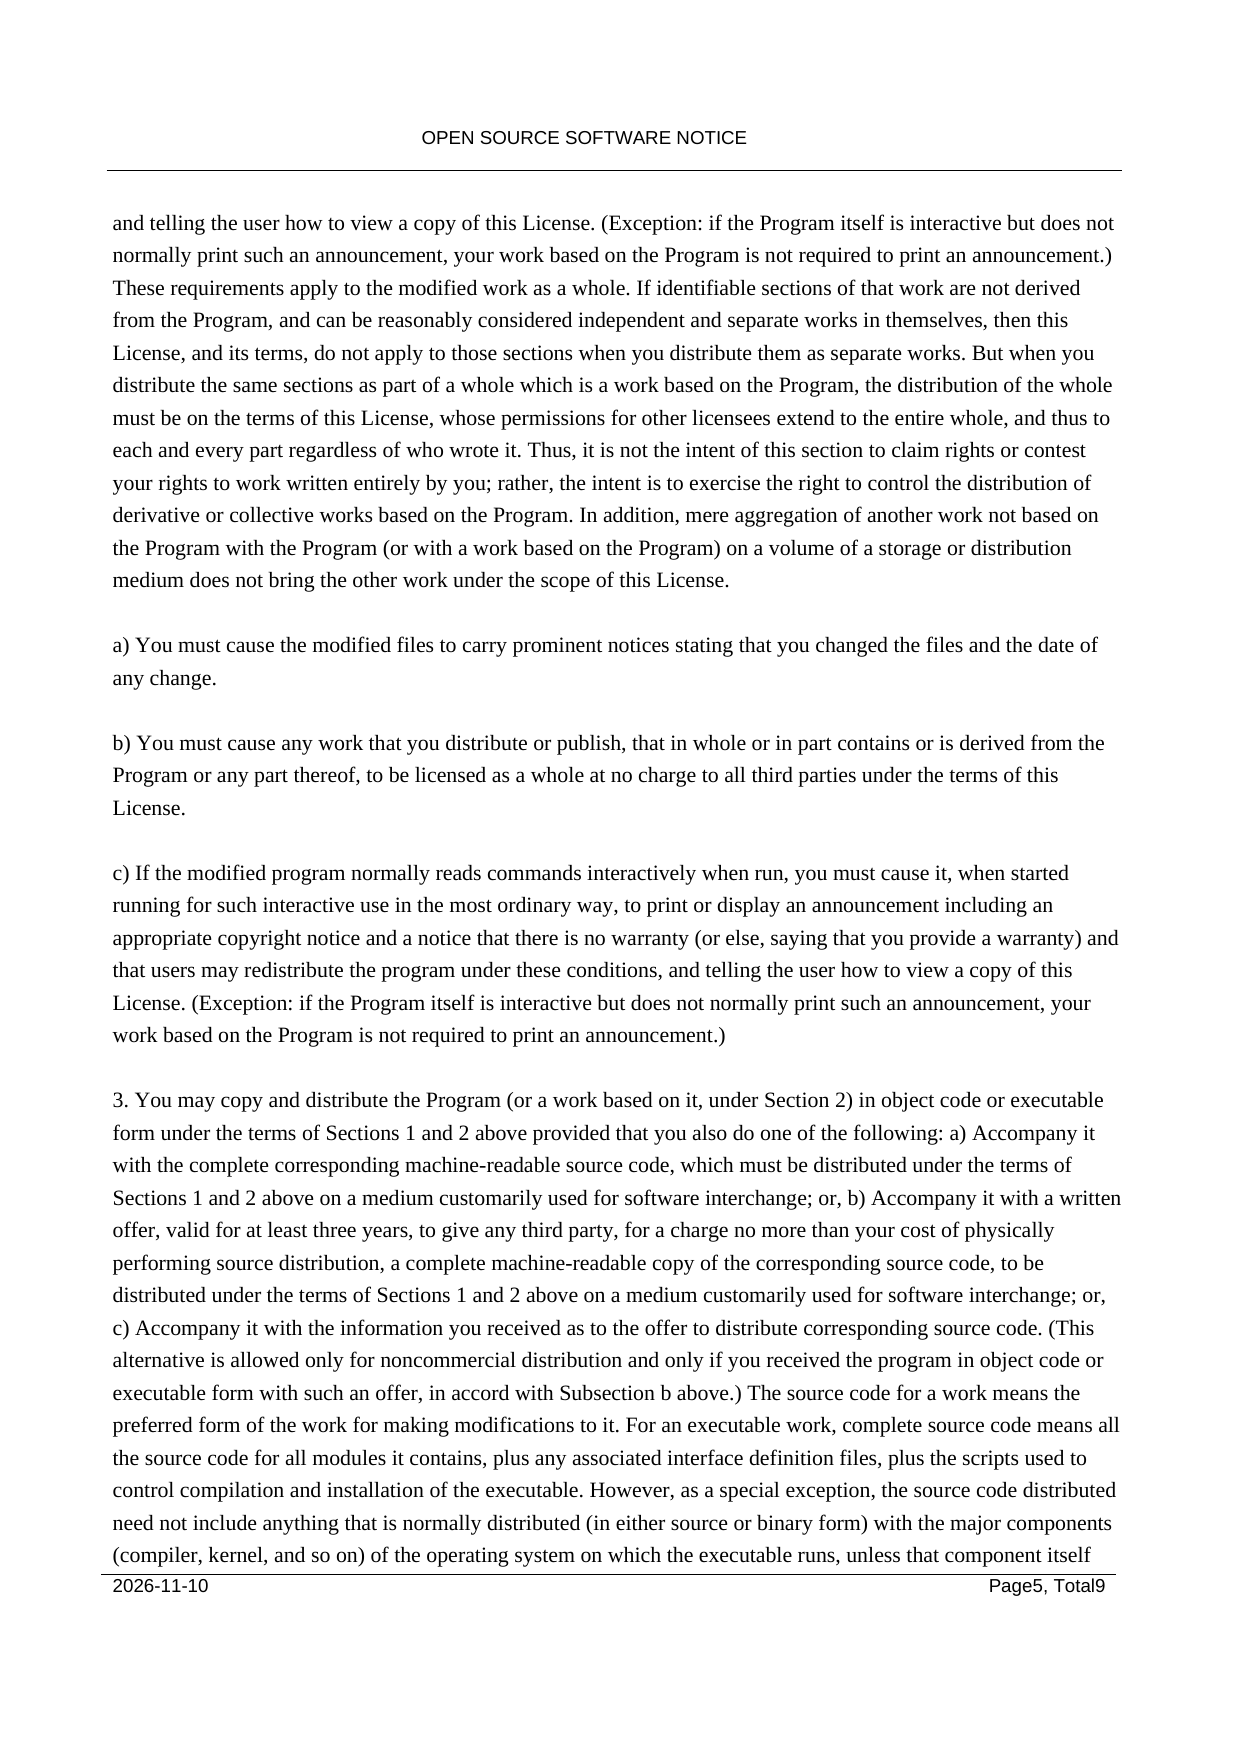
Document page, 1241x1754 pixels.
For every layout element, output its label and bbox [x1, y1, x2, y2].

text [112, 206, 1128, 1571]
